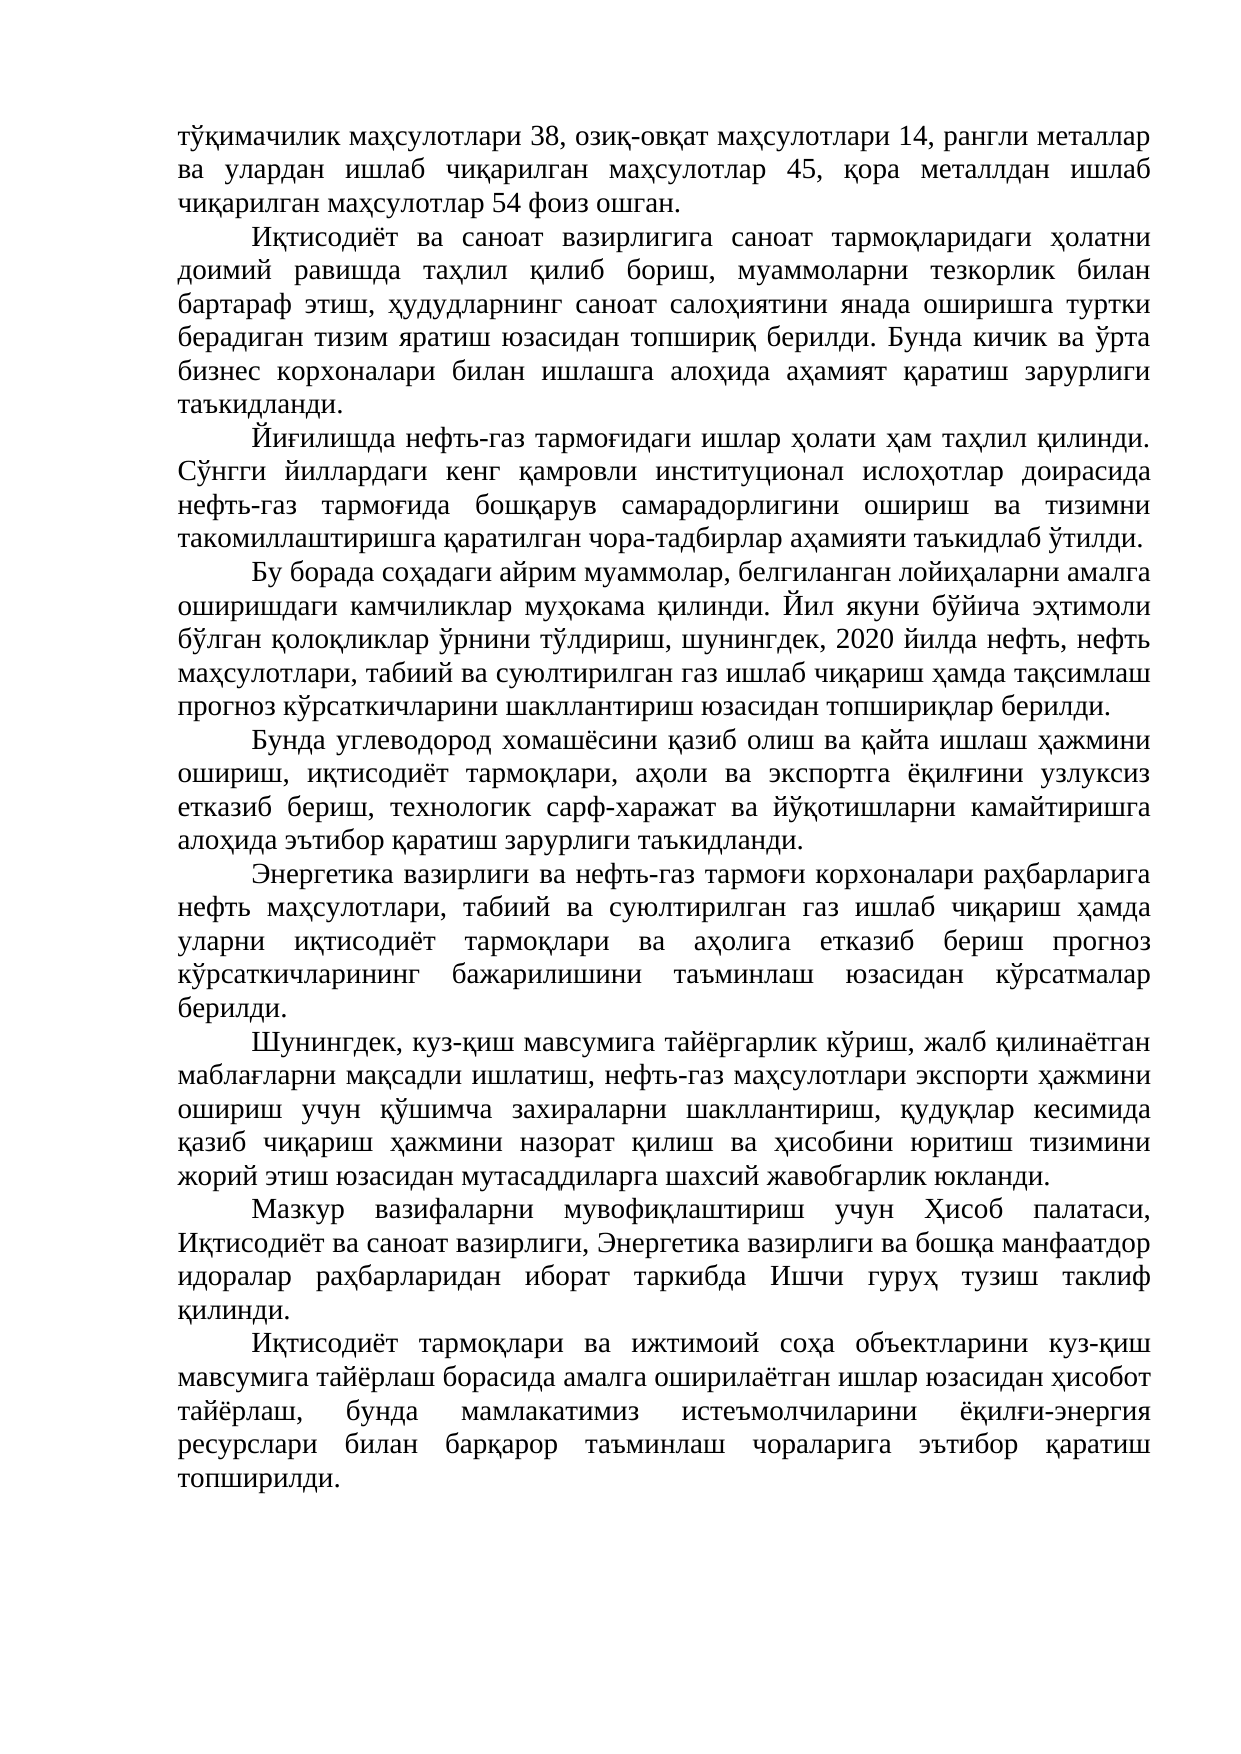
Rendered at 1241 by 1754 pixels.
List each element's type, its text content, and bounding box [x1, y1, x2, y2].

text Йиғилишда нефть-газ тармоғидаги ишлар ҳолати ҳам таҳлил қилинди. Сўнгги йиллардаги кенг қамровли институционал ислоҳотлар доирасида нефть-газ тармоғида бошқарув самарадорлигини ошириш ва тизимни такомиллаштиришга қаратилган чора-тадбирлар аҳамияти таъкидлаб ўтилди. [177, 420, 1152, 554]
text Мазкур вазифаларни мувофиқлаштириш учун Ҳисоб палатаси, Иқтисодиёт ва саноат вазирлиги, Энергетика вазирлиги ва бошқа манфаатдор идоралар раҳбарларидан иборат таркибда Ишчи гуруҳ тузиш таклиф қилинди. [177, 1191, 1152, 1326]
text Энергетика вазирлиги ва нефть-газ тармоғи корхоналари раҳбарларига нефть маҳсулотлари, табиий ва суюлтирилган газ ишлаб чиқариш ҳамда уларни иқтисодиёт тармоқлари ва аҳолига етказиб бериш прогноз кўрсаткичларининг бажарилишини таъминлаш юзасидан кўрсатмалар берилди. [177, 856, 1152, 1024]
text Иқтисодиёт тармоқлари ва ижтимоий соҳа объектларини куз-қиш мавсумига тайёрлаш борасида амалга оширилаётган ишлар юзасидан ҳисобот тайёрлаш, бунда мамлакатимиз истеъмолчиларини ёқилғи-энергия ресурслари билан барқарор таъминлаш чораларига эътибор қаратиш топширилди. [177, 1326, 1152, 1493]
text Иқтисодиёт ва саноат вазирлигига саноат тармоқларидаги ҳолатни доимий равишда таҳлил қилиб бориш, муаммоларни тезкорлик билан бартараф этиш, ҳудудларнинг саноат салоҳиятини янада оширишга туртки берадиган тизим яратиш юзасидан топшириқ берилди. Бунда кичик ва ўрта бизнес корхоналари билан ишлашга алоҳида аҳамият қаратиш зарурлиги таъкидланди. [177, 219, 1152, 420]
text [177, 118, 1152, 219]
text Бунда углеводород хомашёсини қазиб олиш ва қайта ишлаш ҳажмини ошириш, иқтисодиёт тармоқлари, аҳоли ва экспортга ёқилғини узлуксиз етказиб бериш, технологик сарф-харажат ва йўқотишларни камайтиришга алоҳида эътибор қаратиш зарурлиги таъкидланди. [177, 722, 1152, 856]
text Бу борада соҳадаги айрим муаммолар, белгиланган лойиҳаларни амалга оширишдаги камчиликлар муҳокама қилинди. Йил якуни бўйича эҳтимоли бўлган қолоқликлар ўрнини тўлдириш, шунингдек, 2020 йилда нефть, нефть маҳсулотлари, табиий ва суюлтирилган газ ишлаб чиқариш ҳамда тақсимлаш прогноз кўрсаткичларини шакллантириш юзасидан топшириқлар берилди. [177, 554, 1152, 722]
text Шунингдек, куз-қиш мавсумига тайёргарлик кўриш, жалб қилинаётган маблағларни мақсадли ишлатиш, нефть-газ маҳсулотлари экспорти ҳажмини ошириш учун қўшимча захираларни шакллантириш, қудуқлар кесимида қазиб чиқариш ҳажмини назорат қилиш ва ҳисобини юритиш тизимини жорий этиш юзасидан мутасаддиларга шахсий жавобгарлик юкланди. [177, 1024, 1152, 1191]
